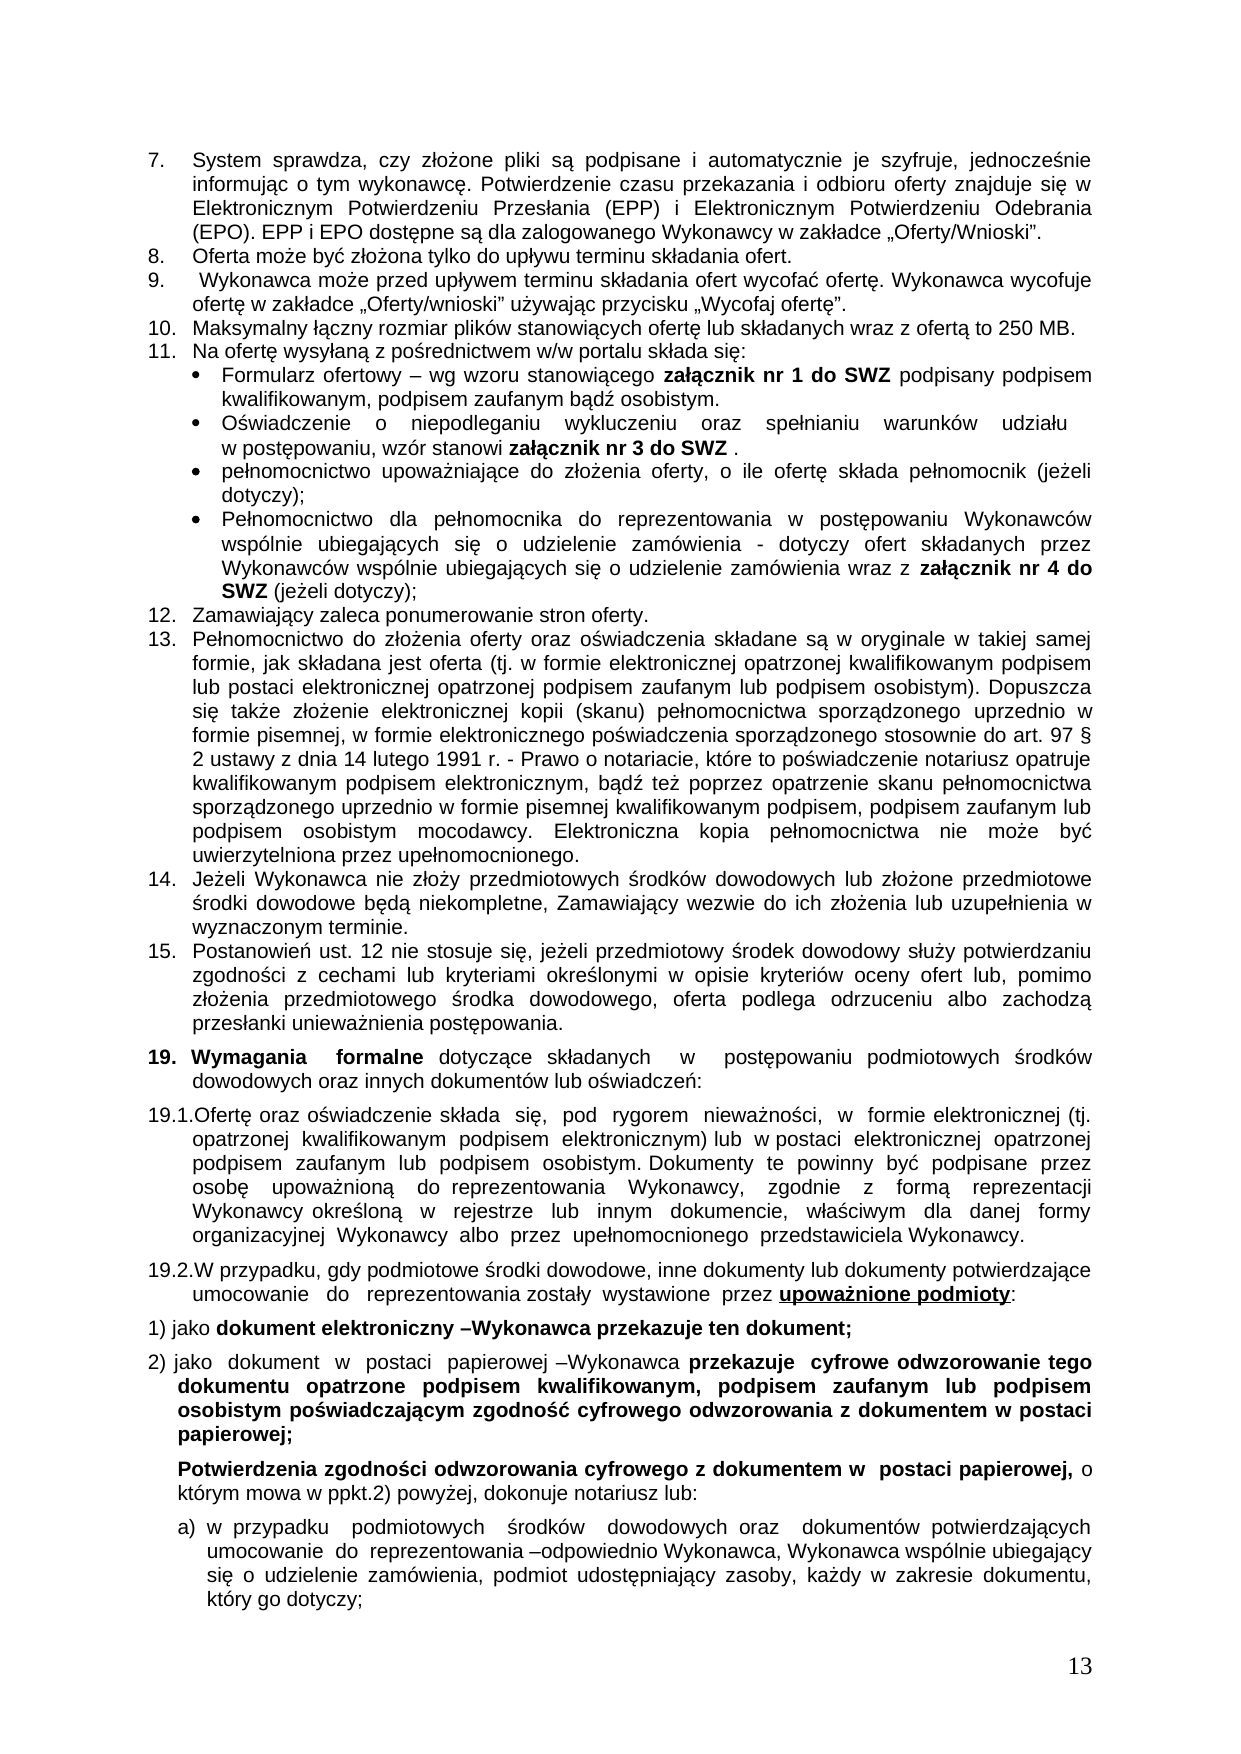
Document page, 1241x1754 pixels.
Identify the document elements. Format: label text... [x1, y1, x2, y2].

list System sprawdza, czy złożone pliki są podpisane i automatycznie je szyfruje, jednocześnie informując o tym wykonawcę. Potwierdzenie czasu przekazania i odbioru oferty znajduje się w Elektronicznym Potwierdzeniu Przesłania (EPP) i Elektronicznym Potwierdzeniu Odebrania (EPO). EPP i EPO dostępne są dla zalogowanego Wykonawcy w zakładce „Oferty/Wnioski”. [148, 148, 1093, 243]
list Oferta może być złożona tylko do upływu terminu składania ofert. [148, 243, 1093, 267]
text a) w przypadku podmiotowych środków dowodowych oraz dokumentów potwierdzających umocowanie do reprezentowania –odpowiednio Wykonawca, Wykonawca wspólnie ubiegający się o udzielenie zamówienia, podmiot udostępniający zasoby, każdy w zakresie dokumentu, który go dotyczy; [177, 1515, 1093, 1611]
list Na ofertę wysyłaną z pośrednictwem w/w portalu składa się: [148, 339, 1093, 363]
list Jeżeli Wykonawca nie złoży przedmiotowych środków dowodowych lub złożone przedmiotowe środki dowodowe będą niekompletne, Zamawiający wezwie do ich złożenia lub uzupełnienia w wyznaczonym terminie. [148, 867, 1093, 939]
list Pełnomocnictwo dla pełnomocnika do reprezentowania w postępowaniu Wykonawców wspólnie ubiegających się o udzielenie zamówienia - dotyczy ofert składanych przez Wykonawców wspólnie ubiegających się o udzielenie zamówienia wraz z załącznik nr 4 do SWZ (jeżeli dotyczy); [192, 507, 1093, 603]
list Zamawiający zaleca ponumerowanie stron oferty. [148, 603, 1093, 627]
text 1) jako dokument elektroniczny –Wykonawca przekazuje ten dokument; [148, 1316, 1093, 1340]
text 2) jako dokument w postaci papierowej –Wykonawca przekazuje cyfrowe odwzorowanie tego dokumentu opatrzone podpisem kwalifikowanym, podpisem zaufanym lub podpisem osobistym poświadczającym zgodność cyfrowego odwzorowania z dokumentem w postaci papierowej; [148, 1350, 1093, 1446]
list Pełnomocnictwo do złożenia oferty oraz oświadczenia składane są w oryginale w takiej samej formie, jak składana jest oferta (tj. w formie elektronicznej opatrzonej kwalifikowanym podpisem lub postaci elektronicznej opatrzonej podpisem zaufanym lub podpisem osobistym). Dopuszcza się także złożenie elektronicznej kopii (skanu) pełnomocnictwa sporządzonego uprzednio w formie pisemnej, w formie elektronicznego poświadczenia sporządzonego stosownie do art. 97 § 2 ustawy z dnia 14 lutego 1991 r. - Prawo o notariacie, które to poświadczenie notariusz opatruje kwalifikowanym podpisem elektronicznym, bądź też poprzez opatrzenie skanu pełnomocnictwa sporządzonego uprzednio w formie pisemnej kwalifikowanym podpisem, podpisem zaufanym lub podpisem osobistym mocodawcy. Elektroniczna kopia pełnomocnictwa nie może być uwierzytelniona przez upełnomocnionego. [148, 627, 1093, 867]
list Wykonawca może przed upływem terminu składania ofert wycofać ofertę. Wykonawca wycofuje ofertę w zakładce „Oferty/wnioski” używając przycisku „Wycofaj ofertę”. [148, 267, 1093, 315]
list Postanowień ust. 12 nie stosuje się, jeżeli przedmiotowy środek dowodowy służy potwierdzaniu zgodności z cechami lub kryteriami określonymi w opisie kryteriów oceny ofert lub, pomimo złożenia przedmiotowego środka dowodowego, oferta podlega odrzuceniu albo zachodzą przesłanki unieważnienia postępowania. [148, 939, 1093, 1034]
list pełnomocnictwo upoważniające do złożenia oferty, o ile ofertę składa pełnomocnik (jeżeli dotyczy); [192, 459, 1093, 507]
list Formularz ofertowy – wg wzoru stanowiącego załącznik nr 1 do SWZ podpisany podpisem kwalifikowanym, podpisem zaufanym bądź osobistym. [192, 363, 1093, 411]
list Oświadczenie o niepodleganiu wykluczeniu oraz spełnianiu warunków udziału w postępowaniu, wzór stanowi załącznik nr 3 do SWZ . [192, 411, 1093, 459]
text 19.1.Ofertę oraz oświadczenie składa się, pod rygorem nieważności, w formie elektronicznej (tj. opatrzonej kwalifikowanym podpisem elektronicznym) lub w postaci elektronicznej opatrzonej podpisem zaufanym lub podpisem osobistym. Dokumenty te powinny być podpisane przez osobę upoważnioną do reprezentowania Wykonawcy, zgodnie z formą reprezentacji Wykonawcy określoną w rejestrze lub innym dokumencie, właściwym dla danej formy organizacyjnej Wykonawcy albo przez upełnomocnionego przedstawiciela Wykonawcy. [148, 1103, 1093, 1247]
text 19.2.W przypadku, gdy podmiotowe środki dowodowe, inne dokumenty lub dokumenty potwierdzające umocowanie do reprezentowania zostały wystawione przez upoważnione podmioty: [148, 1257, 1093, 1305]
text Potwierdzenia zgodności odwzorowania cyfrowego z dokumentem w postaci papierowej, o którym mowa w ppkt.2) powyżej, dokonuje notariusz lub: [148, 1456, 1093, 1504]
list Maksymalny łączny rozmiar plików stanowiących ofertę lub składanych wraz z ofertą to 250 MB. [148, 315, 1093, 339]
text 19. Wymagania formalne dotyczące składanych w postępowaniu podmiotowych środków dowodowych oraz innych dokumentów lub oświadczeń: [148, 1045, 1093, 1093]
